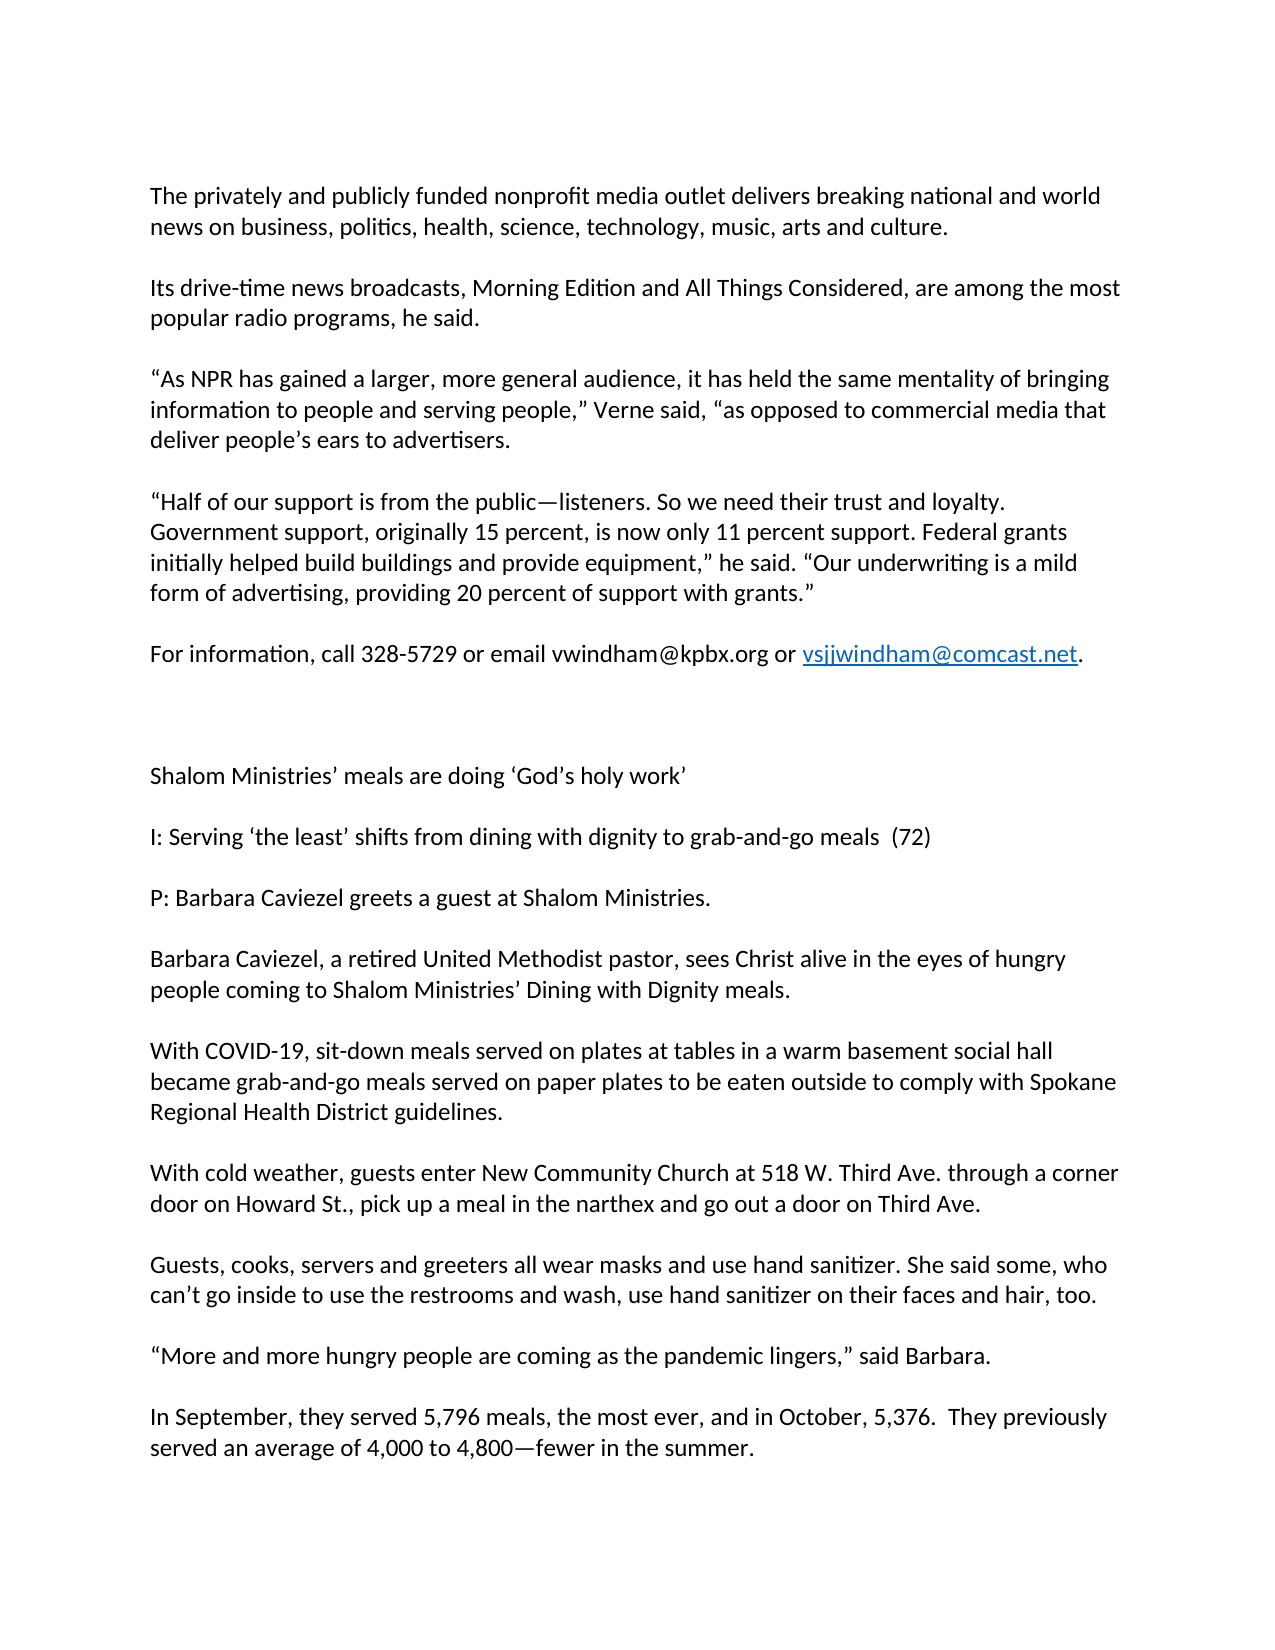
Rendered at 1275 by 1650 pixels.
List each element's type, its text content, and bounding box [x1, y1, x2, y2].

text In September, they served 5,796 meals, the most ever, and in October, 5,376. They previously served an average of 4,000 to 4,800—fewer in the summer. [150, 1401, 1125, 1462]
text “As NPR has gained a larger, more general audience, it has held the same mentality of bringing information to people and serving people,” Verne said, “as opposed to commercial media that deliver people’s ears to advertisers. [150, 364, 1125, 455]
text “More and more hungry people are coming as the pandemic lingers,” said Barbara. [150, 1340, 1125, 1371]
text Barbara Caviezel, a retired United Methodist pastor, sees Christ alive in the eyes of hungry people coming to Shalom Ministries’ Dining with Dignity meals. [150, 943, 1125, 1004]
text With COVID-19, sit-down meals served on plates at tables in a warm basement social hall became grab-and-go meals served on paper plates to be eaten outside to comply with Spokane Regional Health District guidelines. [150, 1035, 1125, 1127]
text “Half of our support is from the public—listeners. So we need their trust and loyalty. Government support, originally 15 percent, is now only 11 percent support. Federal grants initially helped build buildings and provide equipment,” he said. “Our underwriting is a mild form of advertising, providing 20 percent of support with grants.” [150, 486, 1125, 608]
text For information, call 328-5729 or email vwindham@kpbx.org or vsjjwindham@comcast.net. [150, 638, 1125, 669]
text Shalom Ministries’ meals are doing ‘God’s holy work’ [150, 760, 1125, 791]
text Its drive-time news broadcasts, Morning Edition and All Things Considered, are among the most popular radio programs, he said. [150, 272, 1125, 333]
text P: Barbara Caviezel greets a guest at Shalom Ministries. [150, 882, 1125, 913]
text I: Serving ‘the least’ shifts from dining with dignity to grab-and-go meals (72) [150, 821, 1125, 852]
text Guests, cooks, servers and greeters all wear masks and use hand sanitizer. She said some, who can’t go inside to use the restrooms and wash, use hand sanitizer on their faces and hair, too. [150, 1249, 1125, 1310]
text The privately and publicly funded nonprofit media outlet delivers breaking national and world news on business, politics, health, science, technology, music, arts and culture. [150, 181, 1125, 242]
text With cold weather, guests enter New Community Church at 518 W. Third Ave. through a corner door on Howard St., pick up a meal in the narthex and go out a door on Third Ave. [150, 1157, 1125, 1218]
